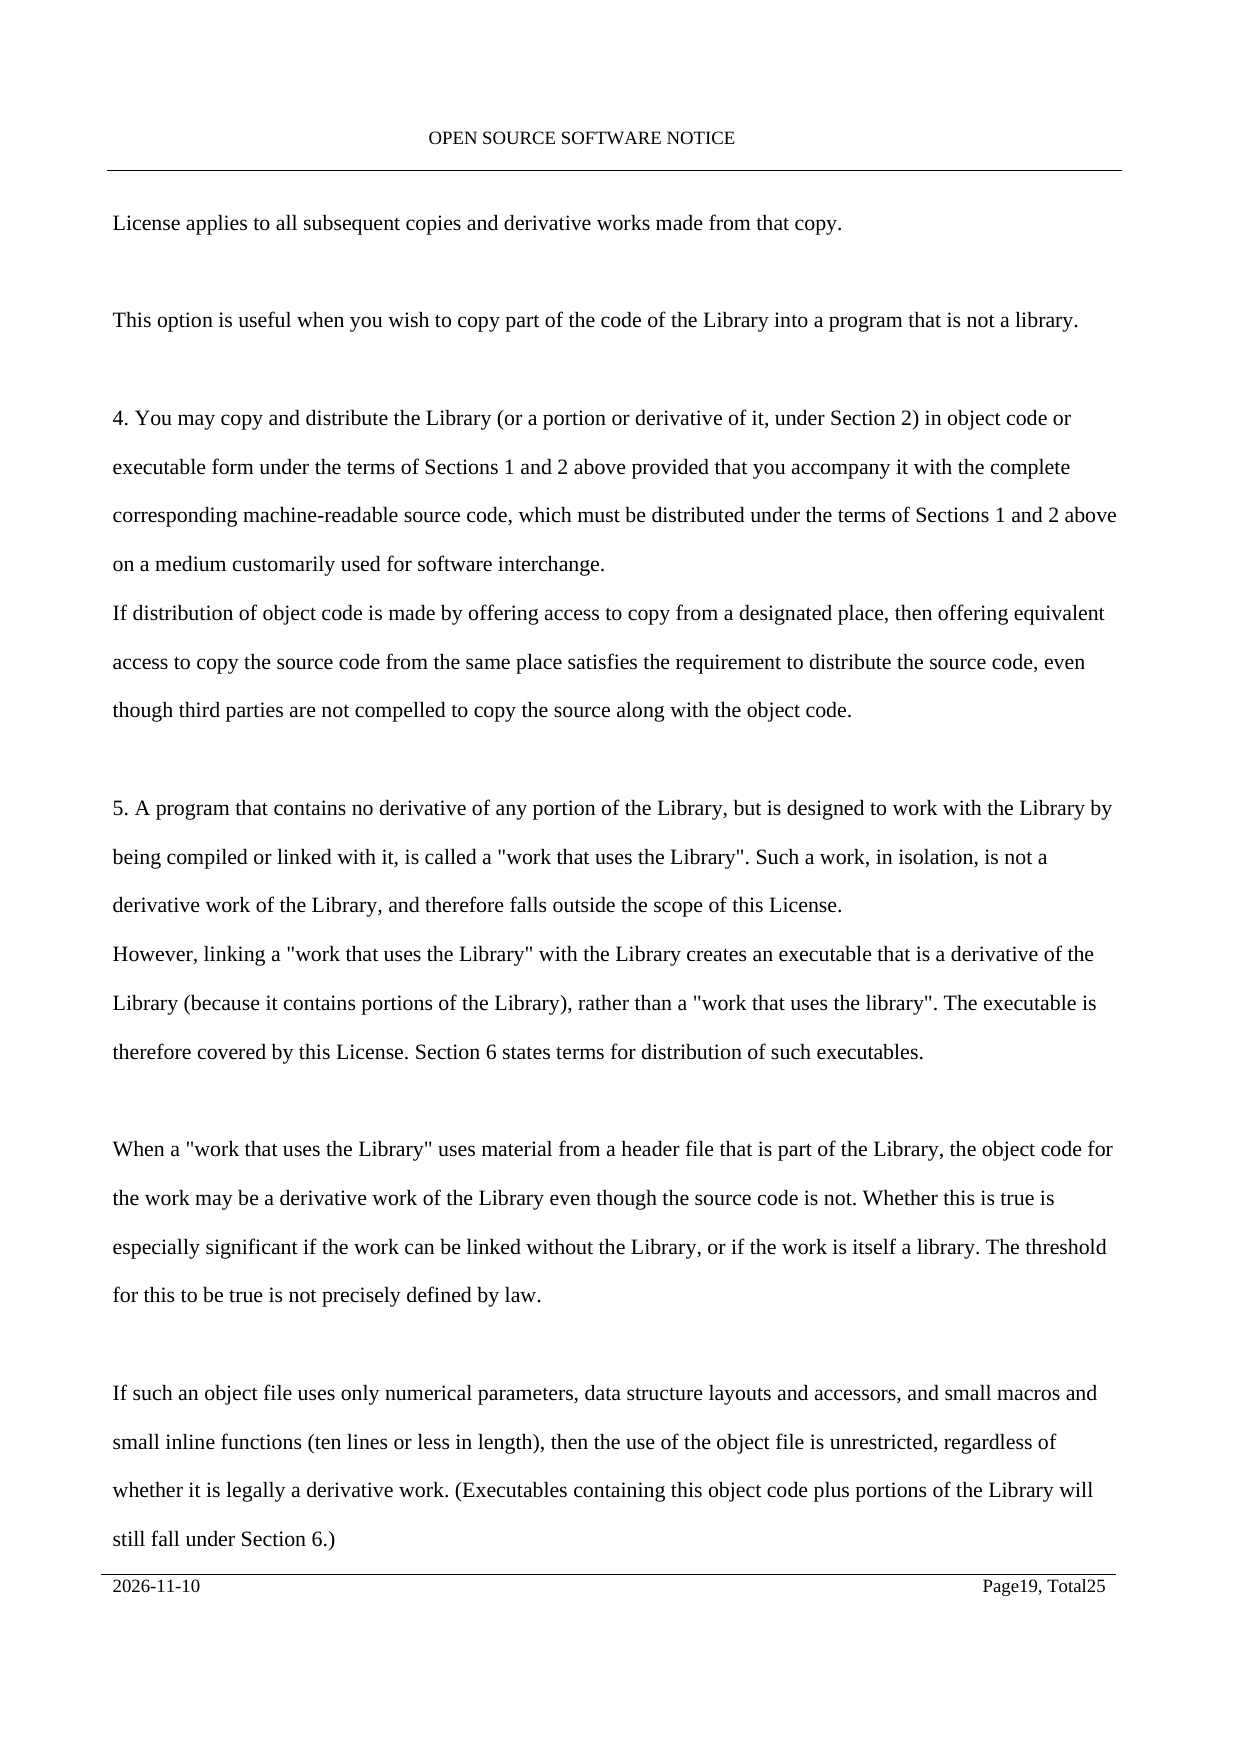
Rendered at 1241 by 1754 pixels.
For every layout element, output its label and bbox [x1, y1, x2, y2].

text [112, 206, 1128, 1555]
